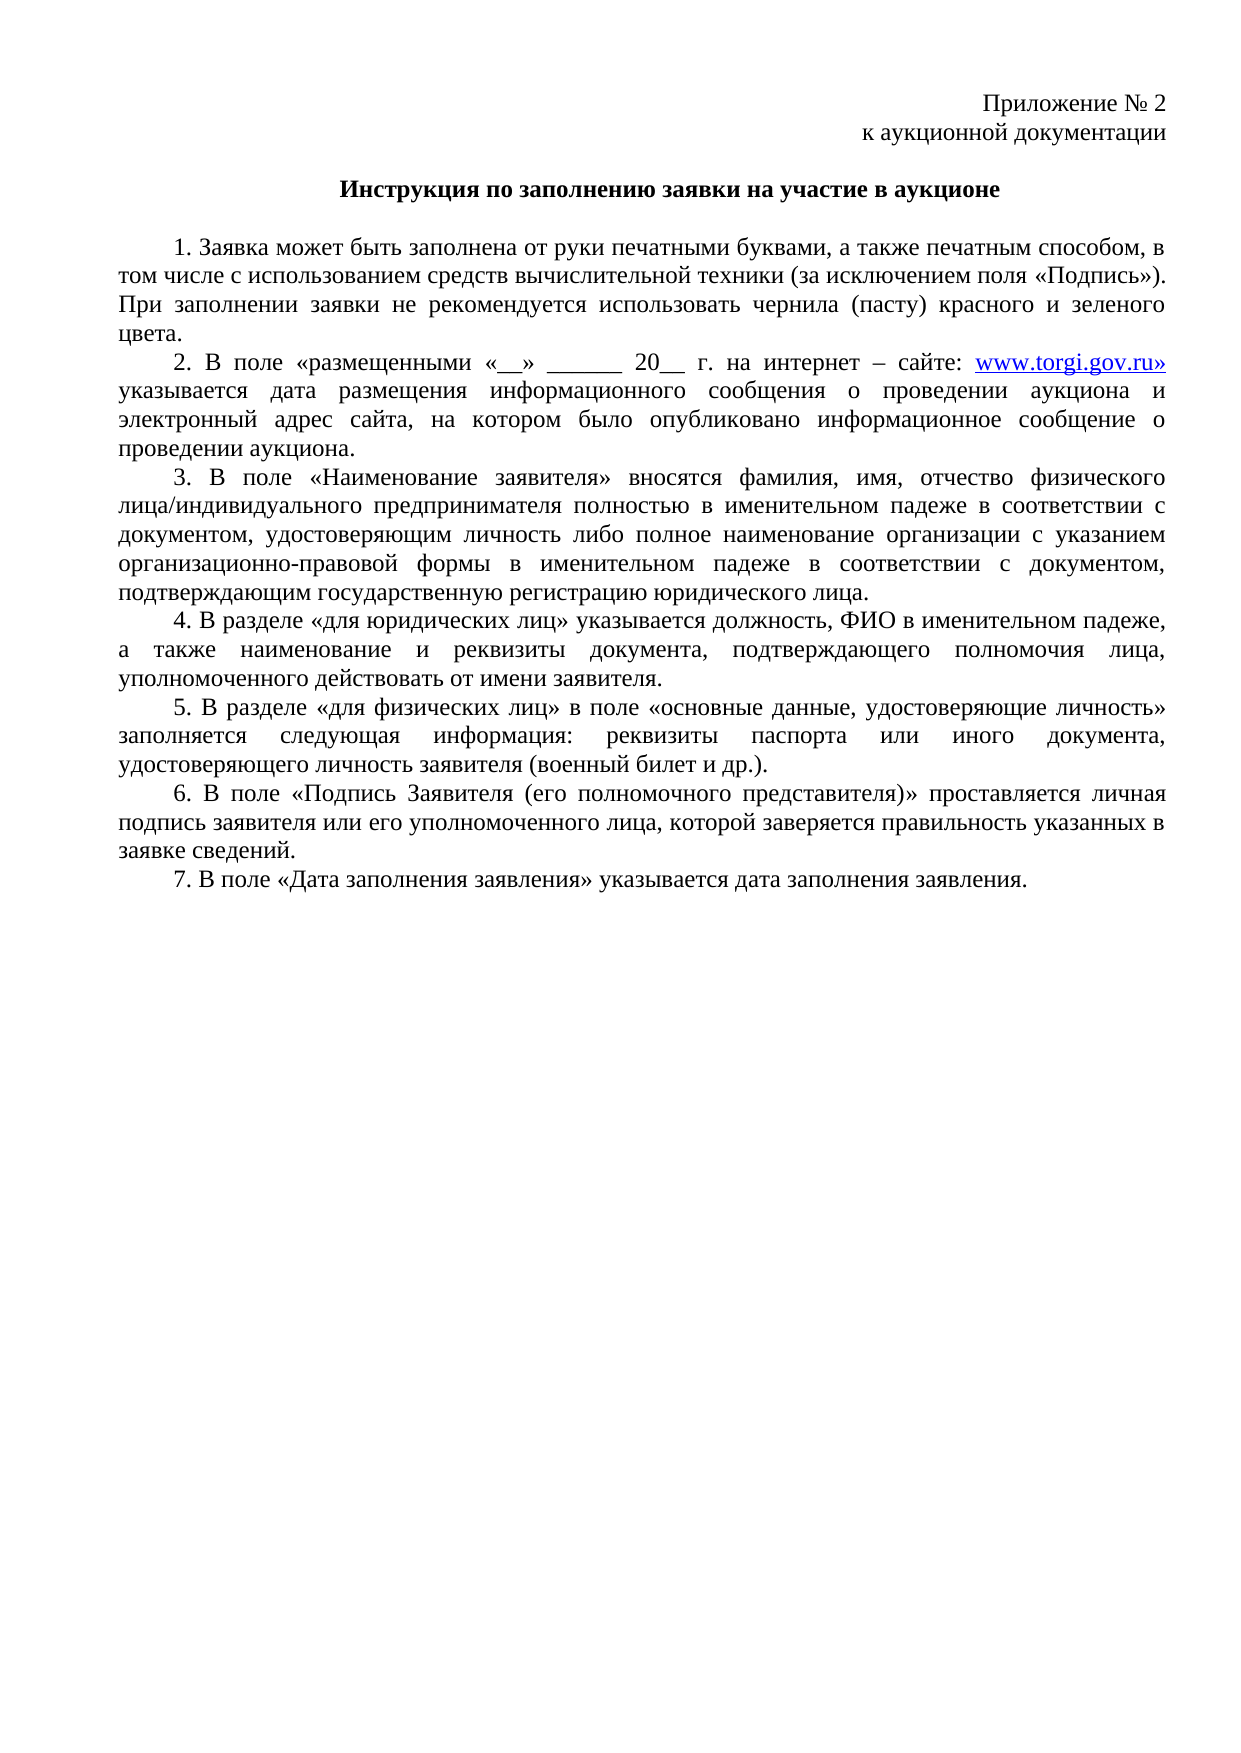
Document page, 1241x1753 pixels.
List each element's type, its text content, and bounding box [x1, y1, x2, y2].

text 5. В разделе «для физических лиц» в поле «основные данные, удостоверяющие личность» заполняется следующая информация: реквизиты паспорта или иного документа, удостоверяющего личность заявителя (военный билет и др.). [118, 692, 1166, 778]
text к аукционной документации [118, 117, 1166, 145]
text 1. Заявка может быть заполнена от руки печатными буквами, а также печатным способом, в том числе с использованием средств вычислительной техники (за исключением поля «Подпись»). При заполнении заявки не рекомендуется использовать чернила (пасту) красного и зеленого цвета. [118, 232, 1166, 347]
text Инструкция по заполнению заявки на участие в аукционе [118, 174, 1166, 203]
text 2. В поле «размещенными «__» ______ 20__ г. на интернет – сайте: www.torgi.gov.ru» указывается дата размещения информационного сообщения о проведении аукциона и электронный адрес сайта, на котором было опубликовано информационное сообщение о проведении аукциона. [118, 347, 1166, 462]
text Приложение № 2 [118, 88, 1166, 117]
text 3. В поле «Наименование заявителя» вносятся фамилия, имя, отчество физического лица/индивидуального предпринимателя полностью в именительном падеже в соответствии с документом, удостоверяющим личность либо полное наименование организации с указанием организационно-правовой формы в именительном падеже в соответствии с документом, подтверждающим государственную регистрацию юридического лица. [118, 462, 1166, 605]
text 6. В поле «Подпись Заявителя (его полномочного представителя)» проставляется личная подпись заявителя или его уполномоченного лица, которой заверяется правильность указанных в заявке сведений. [118, 778, 1166, 864]
text 7. В поле «Дата заполнения заявления» указывается дата заполнения заявления. [118, 864, 1166, 893]
text 4. В разделе «для юридических лиц» указывается должность, ФИО в именительном падеже, а также наименование и реквизиты документа, подтверждающего полномочия лица, уполномоченного действовать от имени заявителя. [118, 605, 1166, 692]
